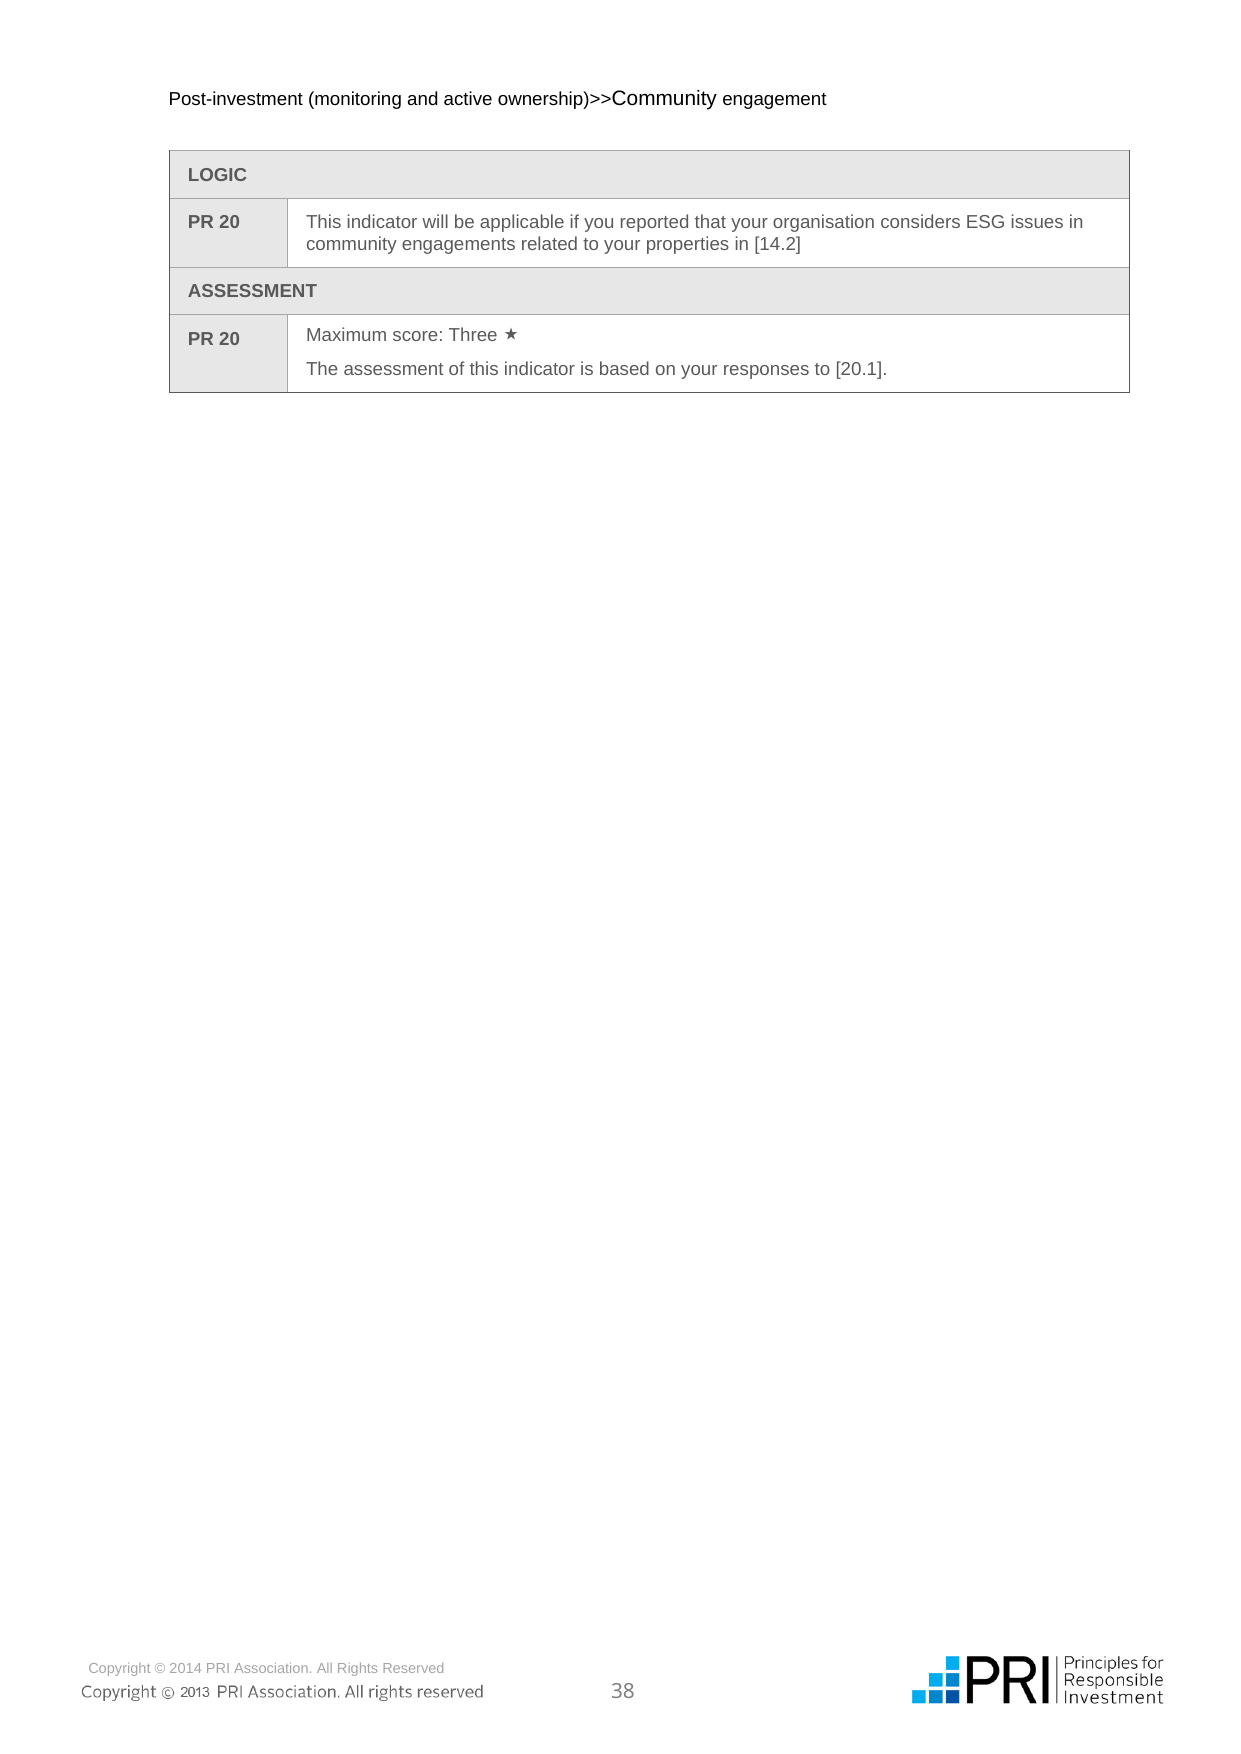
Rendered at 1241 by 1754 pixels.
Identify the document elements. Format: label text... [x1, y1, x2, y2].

table_cell PR 20 [170, 315, 287, 392]
table_cell This indicator will be applicable if you reported that your organisation considers ESG issues in community engagements related to your properties in [14.2] [288, 199, 1129, 267]
table_cell LOGIC [170, 151, 1129, 198]
table_cell Maximum score: Three The assessment of this indicator is based on your responses to [20.1]. [288, 315, 1129, 392]
table_cell PR 20 [170, 199, 287, 267]
table_cell ASSESSMENT [170, 268, 1129, 314]
picture [0, 1560, 1241, 1754]
